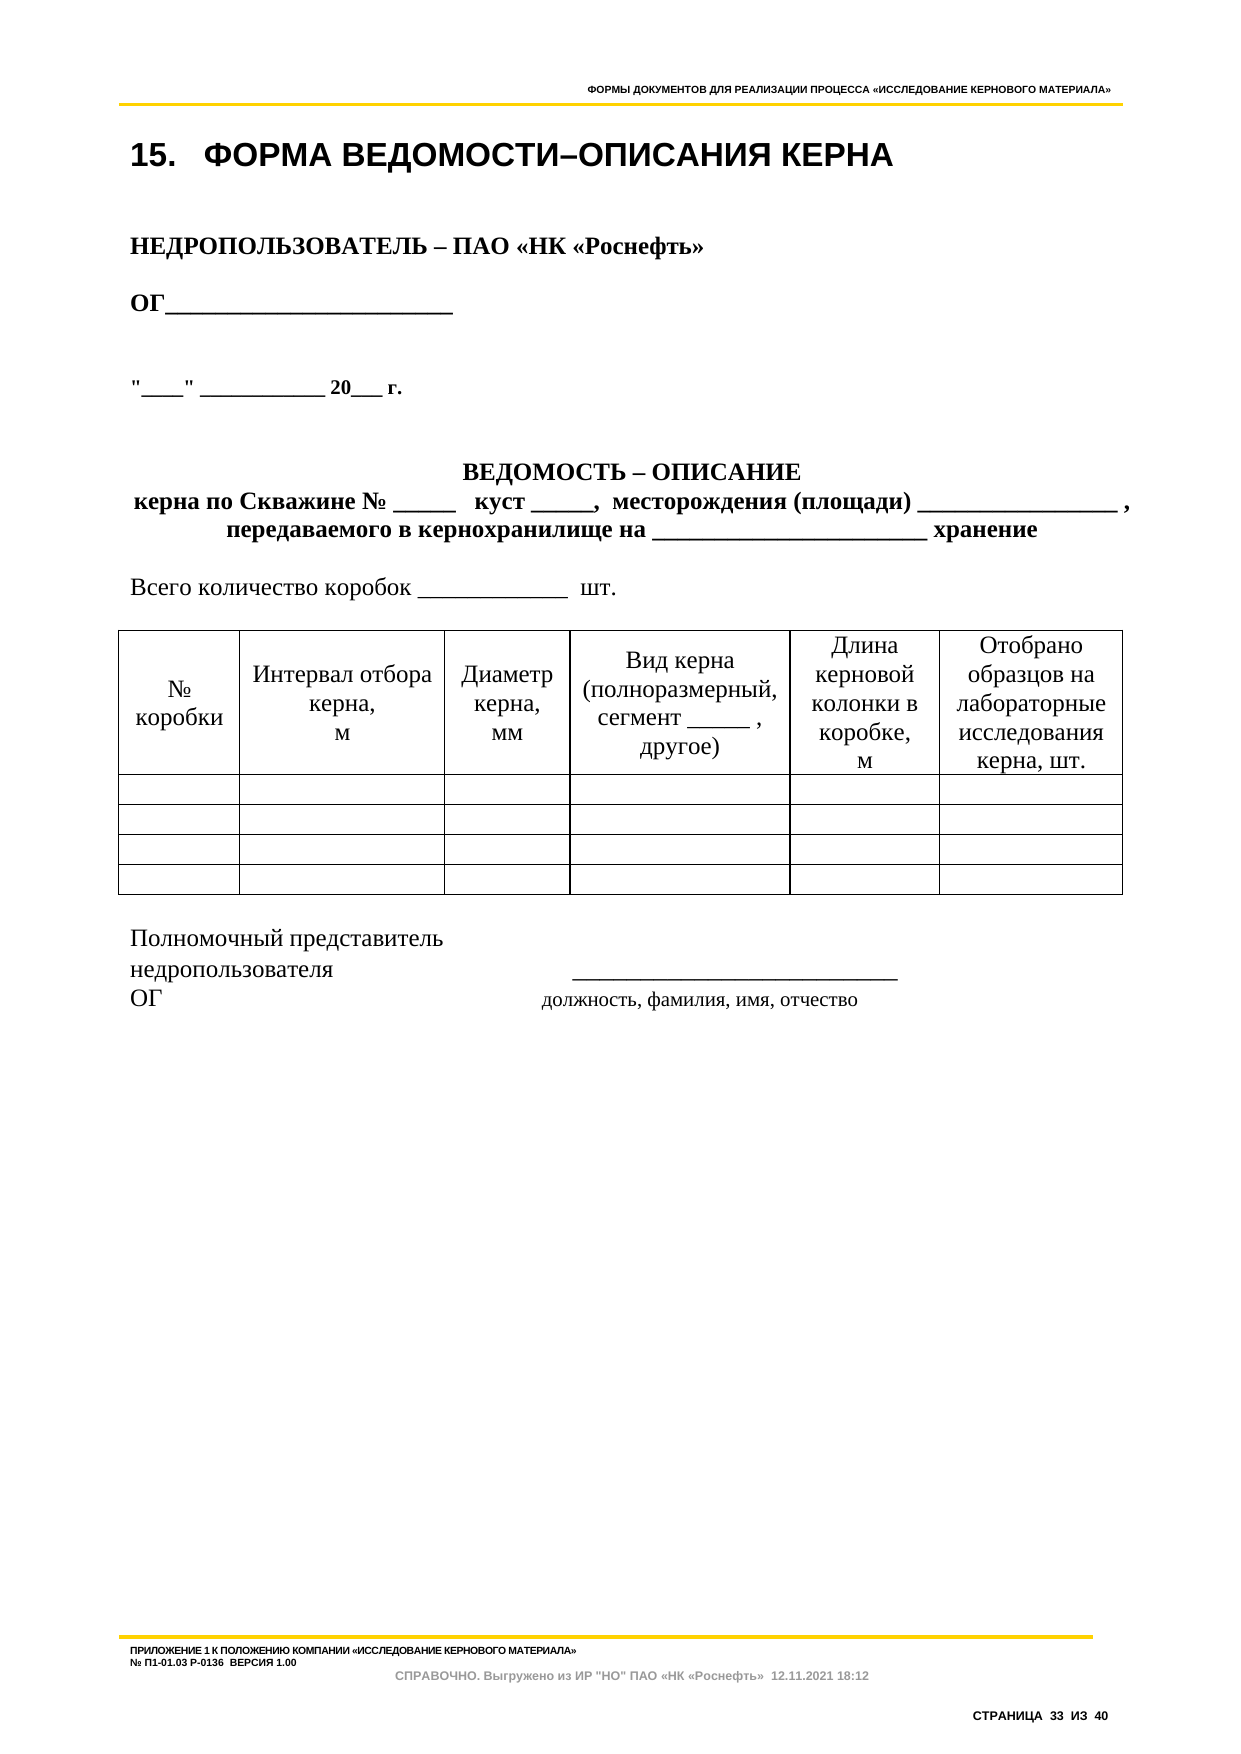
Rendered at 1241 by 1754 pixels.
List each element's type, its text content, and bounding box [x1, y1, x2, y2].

text недропользователя ________________________ [130, 952, 1134, 983]
table_cell [791, 835, 939, 864]
table_cell [445, 805, 569, 834]
table_cell [240, 805, 444, 834]
table_cell [791, 775, 939, 804]
table_cell [119, 805, 239, 834]
table_header № коробки [119, 631, 239, 774]
text Полномочный представитель [130, 923, 1134, 952]
text "____" ____________ 20___ г. [130, 375, 1134, 399]
table_header Вид керна (полноразмерный, сегмент _____ , другое) [571, 631, 789, 774]
table_header Интервал отбора керна, м [240, 631, 444, 774]
table_cell [791, 805, 939, 834]
text Ведомость – описание [130, 457, 1134, 486]
table_header Диаметр керна, мм [445, 631, 569, 774]
table_cell [445, 835, 569, 864]
text ОГ должность, фамилия, имя, отчество [130, 983, 1134, 1012]
table_cell [240, 835, 444, 864]
table_cell [445, 775, 569, 804]
list ФОРМА ВЕДОМОСТИ–ОПИСАНИЯ КЕРНА [130, 135, 1134, 173]
table_cell [940, 835, 1122, 864]
text керна по Скважине № _____ куст _____, месторождения (площади) ________________ , [130, 486, 1134, 514]
table_cell [445, 865, 569, 893]
table_cell [940, 865, 1122, 893]
text передаваемого в кернохранилище на ______________________ хранение [130, 514, 1134, 543]
table_cell [571, 865, 789, 893]
table_cell [119, 775, 239, 804]
table_header Отобрано образцов на лабораторные исследования керна, шт. [940, 631, 1122, 774]
table_cell [571, 805, 789, 834]
table_cell [119, 835, 239, 864]
table_cell [119, 865, 239, 893]
table_cell [571, 775, 789, 804]
text НЕДРОПОЛЬЗОВАТЕЛЬ – ПАО «НК «Роснефть» [130, 231, 1134, 260]
table_cell [240, 865, 444, 893]
text ОГ_______________________ [130, 288, 1134, 317]
table_header Длина керновой колонки в коробке, м [791, 631, 939, 774]
table_cell [791, 865, 939, 893]
table_cell [571, 835, 789, 864]
table_cell [240, 775, 444, 804]
text Всего количество коробок ____________ шт. [130, 572, 1134, 601]
table_cell [940, 805, 1122, 834]
table_cell [940, 775, 1122, 804]
